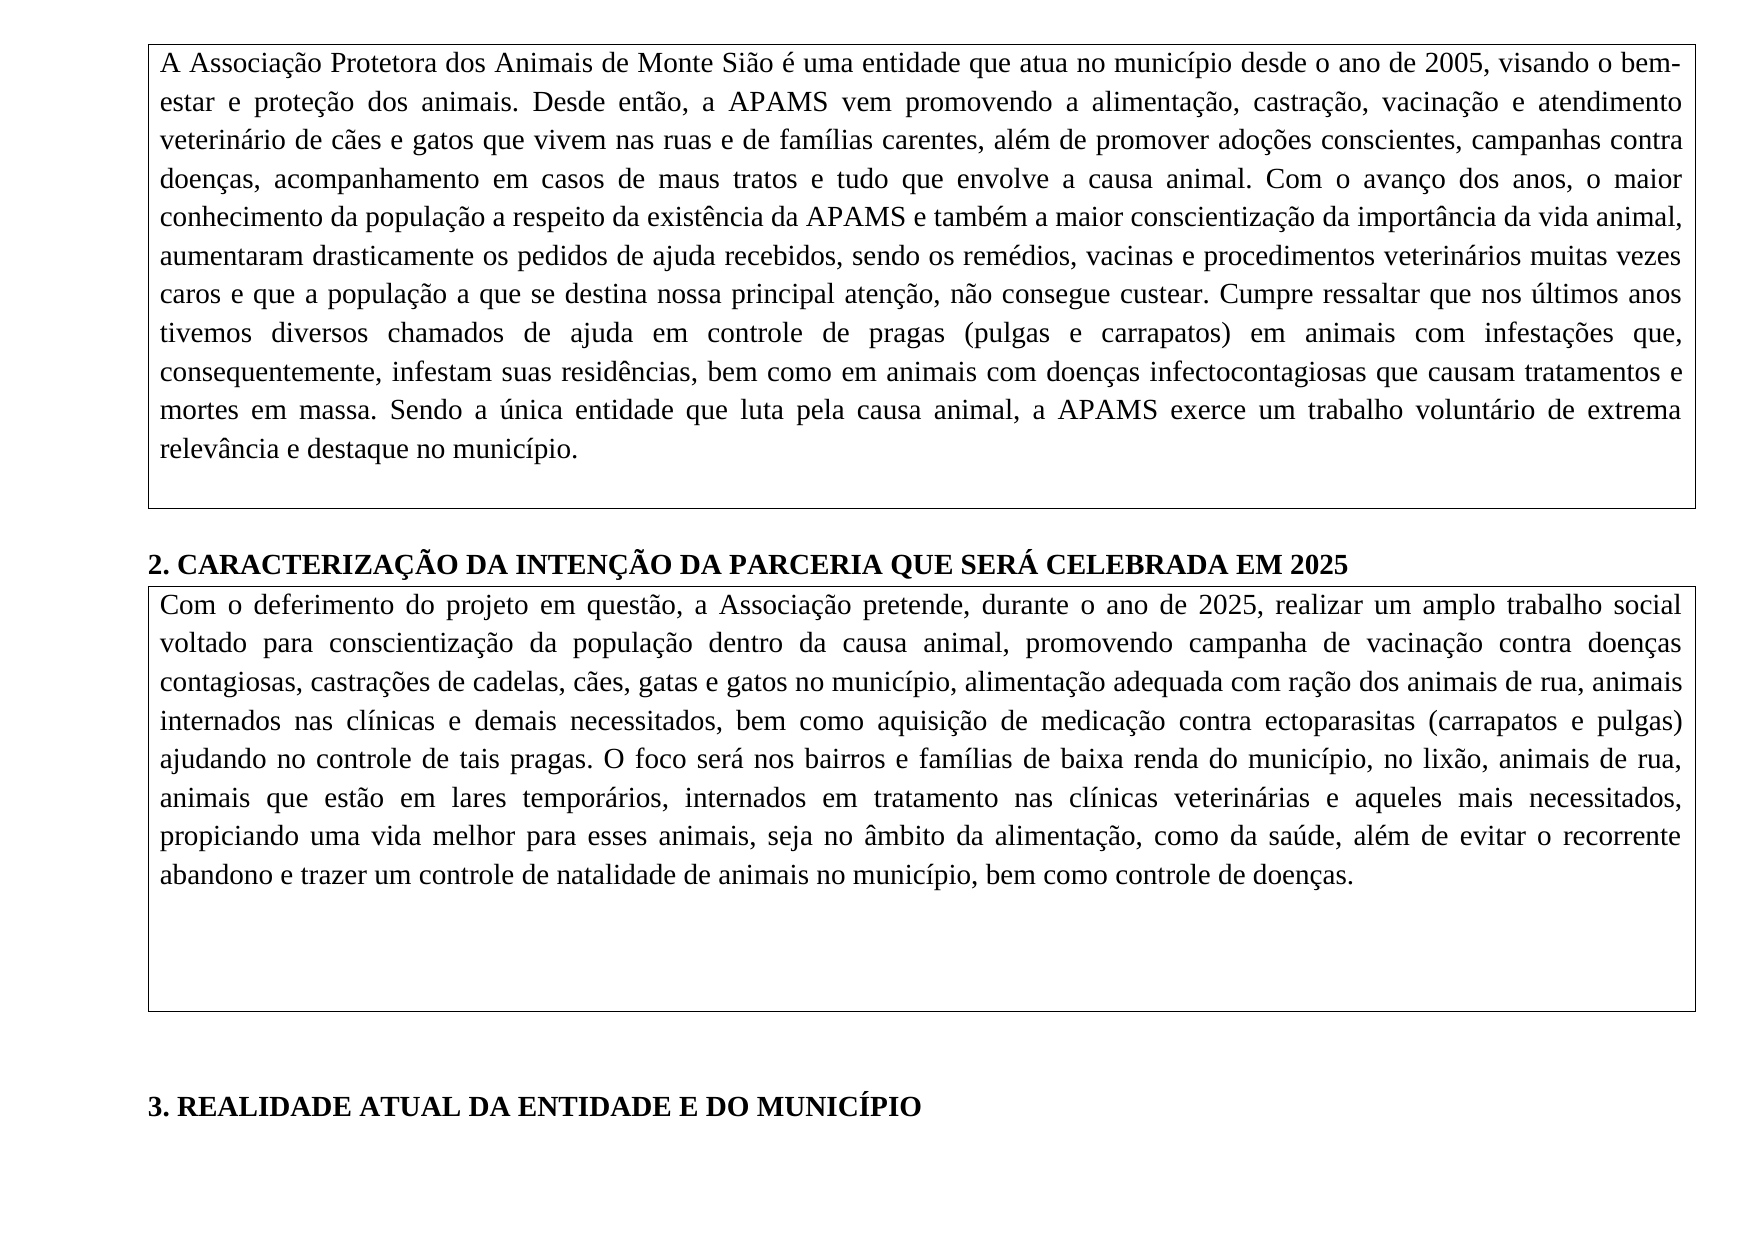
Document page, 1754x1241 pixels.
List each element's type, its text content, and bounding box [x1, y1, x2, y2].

text 2. CARACTERIZAÇÃO DA INTENÇÃO DA PARCERIA QUE SERÁ CELEBRADA EM 2025 [148, 547, 1651, 581]
text 3. REALIDADE ATUAL DA ENTIDADE E DO MUNICÍPIO [148, 1089, 1651, 1123]
table_header A Associação Protetora dos Animais de Monte Sião é uma entidade que atua no município desde o ano de 2005, visando o bem-estar e proteção dos animais. Desde então, a APAMS vem promovendo a alimentação, castração, vacinação e atendimento veterinário de cães e gatos que vivem nas ruas e de famílias carentes, além de promover adoções conscientes, campanhas contra doenças, acompanhamento em casos de maus tratos e tudo que envolve a causa animal. Com o avanço dos anos, o maior conhecimento da população a respeito da existência da APAMS e também a maior conscientização da importância da vida animal, aumentaram drasticamente os pedidos de ajuda recebidos, sendo os remédios, vacinas e procedimentos veterinários muitas vezes caros e que a população a que se destina nossa principal atenção, não consegue custear. Cumpre ressaltar que nos últimos anos tivemos diversos chamados de ajuda em controle de pragas (pulgas e carrapatos) em animais com infestações que, consequentemente, infestam suas residências, bem como em animais com doenças infectocontagiosas que causam tratamentos e mortes em massa. Sendo a única entidade que luta pela causa animal, a APAMS exerce um trabalho voluntário de extrema relevância e destaque no município. [149, 45, 1695, 508]
table_header Com o deferimento do projeto em questão, a Associação pretende, durante o ano de 2025, realizar um amplo trabalho social voltado para conscientização da população dentro da causa animal, promovendo campanha de vacinação contra doenças contagiosas, castrações de cadelas, cães, gatas e gatos no município, alimentação adequada com ração dos animais de rua, animais internados nas clínicas e demais necessitados, bem como aquisição de medicação contra ectoparasitas (carrapatos e pulgas) ajudando no controle de tais pragas. O foco será nos bairros e famílias de baixa renda do município, no lixão, animais de rua, animais que estão em lares temporários, internados em tratamento nas clínicas veterinárias e aqueles mais necessitados, propiciando uma vida melhor para esses animais, seja no âmbito da alimentação, como da saúde, além de evitar o recorrente abandono e trazer um controle de natalidade de animais no município, bem como controle de doenças. [149, 587, 1695, 1011]
